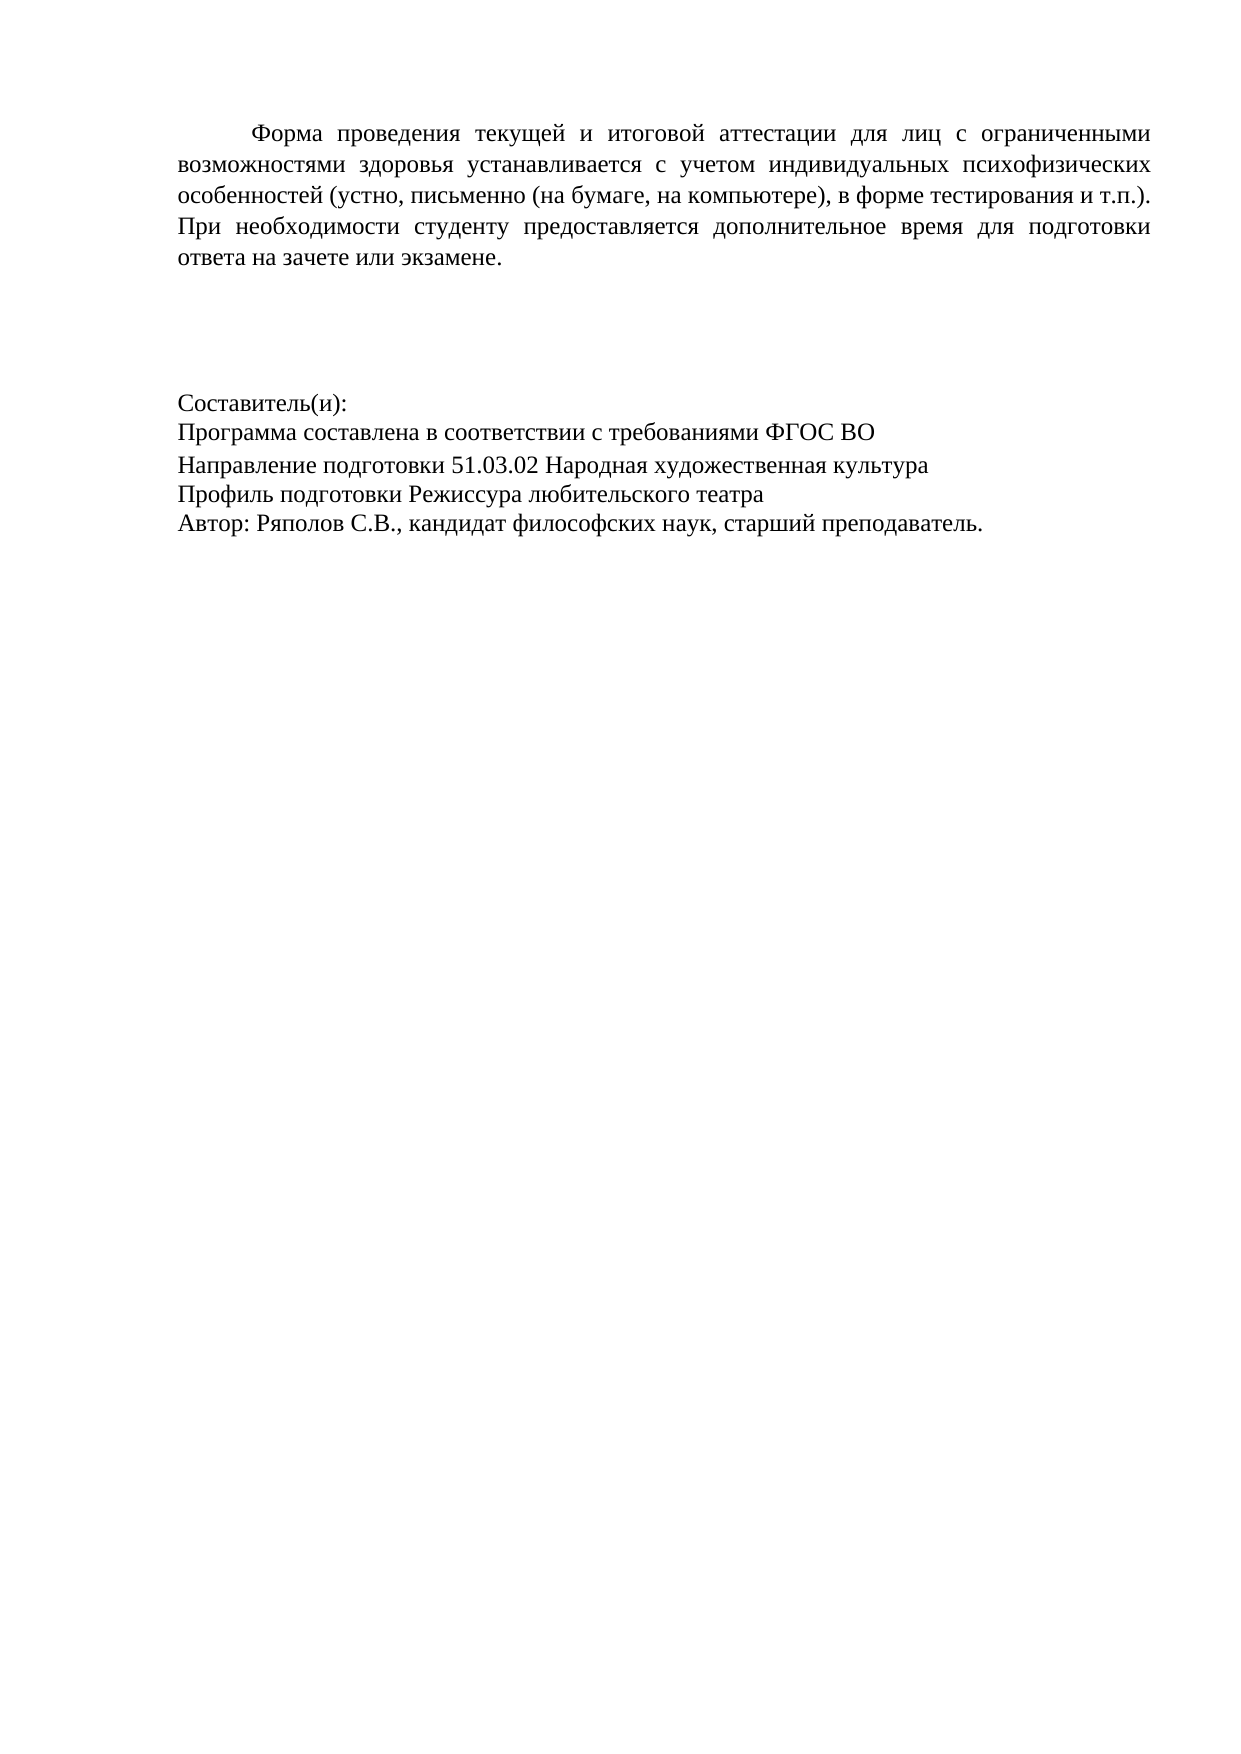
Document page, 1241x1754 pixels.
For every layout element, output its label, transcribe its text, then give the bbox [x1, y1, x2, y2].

text Форма проведения текущей и итоговой аттестации для лиц с ограниченными возможностями здоровья устанавливается с учетом индивидуальных психофизических особенностей (устно, письменно (на бумаге, на компьютере), в форме тестирования и т.п.). При необходимости студенту предоставляется дополнительное время для подготовки ответа на зачете или экзамене. [177, 118, 1152, 271]
text Программа составлена в соответствии с требованиями ФГОС ВО [177, 417, 1152, 446]
text Составитель(и): [177, 388, 1152, 417]
text Автор: Ряполов С.В., кандидат философских наук, старший преподаватель. [177, 508, 1152, 536]
text Направление подготовки 51.03.02 Народная художественная культура [177, 450, 1152, 479]
text Профиль подготовки Режиссура любительского театра [177, 479, 1152, 508]
